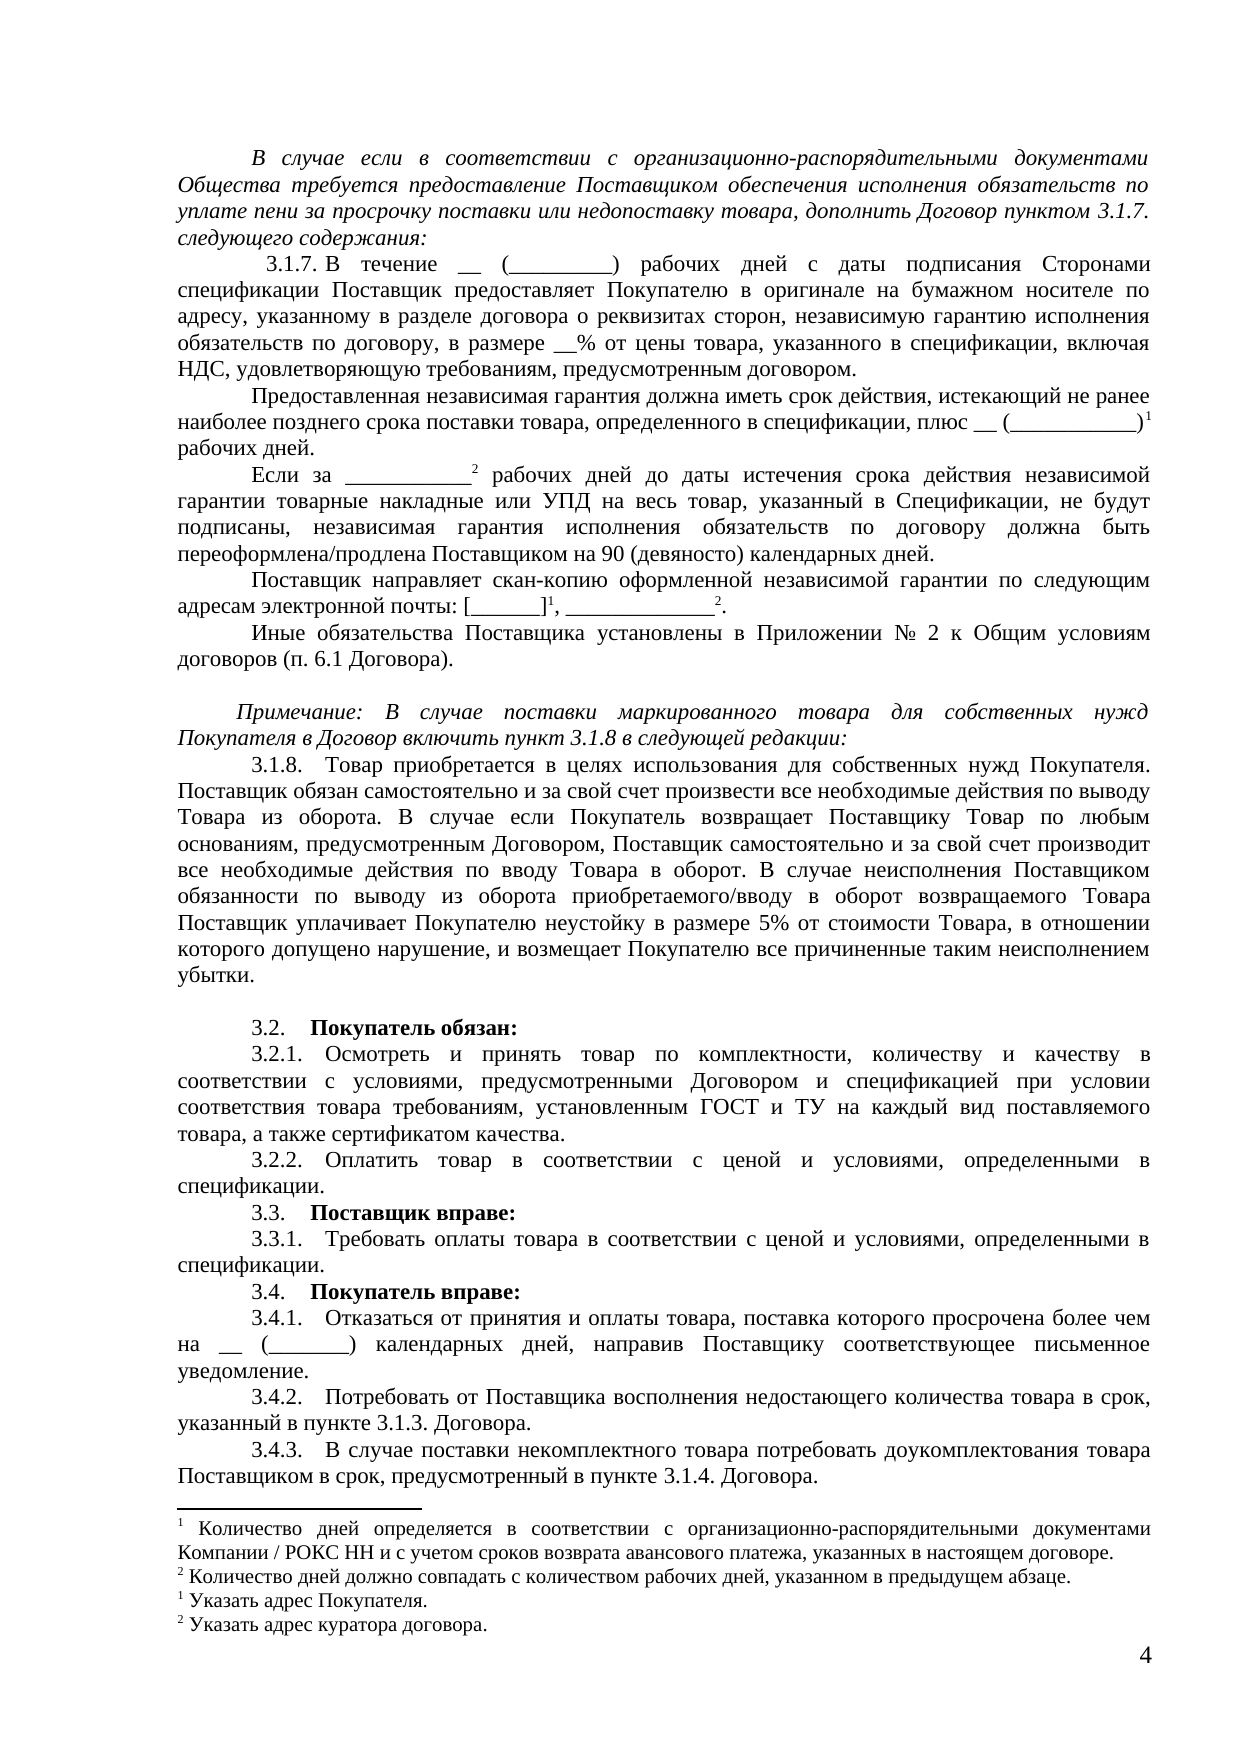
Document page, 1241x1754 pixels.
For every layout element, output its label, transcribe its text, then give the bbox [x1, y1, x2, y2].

list В случае поставки некомплектного товара потребовать доукомплектования товара Поставщиком в срок, предусмотренный в пункте 3.1.4. Договора. [177, 1436, 1152, 1488]
list Оплатить товар в соответствии с ценой и условиями, определенными в спецификации. [177, 1146, 1152, 1199]
subtitle Поставщик направляет скан-копию оформленной независимой гарантии по следующим адресам электронной почты: [______], _____________. [177, 566, 1152, 619]
list В случае если в соответствии с организационно-распорядительными документами Общества требуется предоставление Поставщиком обеспечения исполнения обязательств по уплате пени за просрочку поставки или недопоставку товара, дополнить Договор пунктом 3.1.7. следующего содержания: [177, 144, 1152, 250]
list Отказаться от принятия и оплаты товара, поставка которого просрочена более чем на __ (_______) календарных дней, направив Поставщику соответствующее письменное уведомление. [177, 1304, 1152, 1383]
list Покупатель вправе: [177, 1278, 1152, 1304]
list Если за ___________ рабочих дней до даты истечения срока действия независимой гарантии товарные накладные или УПД на весь товар, указанный в Спецификации, не будут подписаны, независимая гарантия исполнения обязательств по договору должна быть переоформлена/продлена Поставщиком на 90 (девяносто) календарных дней. [177, 461, 1152, 566]
list Покупатель обязан: [177, 1014, 1152, 1041]
list Требовать оплаты товара в соответствии с ценой и условиями, определенными в спецификации. [177, 1225, 1152, 1278]
list Иные обязательства Поставщика установлены в Приложении № 2 к Общим условиям договоров (п. 6.1 Договора). [177, 619, 1152, 672]
list Потребовать от Поставщика восполнения недостающего количества товара в срок, указанный в пункте 3.1.3. Договора. [177, 1383, 1152, 1436]
text Примечание: В случае поставки маркированного товара для собственных нужд Покупателя в Договор включить пункт 3.1.8 в следующей редакции: [177, 698, 1152, 751]
list Товар приобретается в целях использования для собственных нужд Покупателя. Поставщик обязан самостоятельно и за свой счет произвести все необходимые действия по выводу Товара из оборота. В случае если Покупатель возвращает Поставщику Товар по любым основаниям, предусмотренным Договором, Поставщик самостоятельно и за свой счет производит все необходимые действия по вводу Товара в оборот. В случае неисполнения Поставщиком обязанности по выводу из оборота приобретаемого/вводу в оборот возвращаемого Товара Поставщик уплачивает Покупателю неустойку в размере 5% от стоимости Товара, в отношении которого допущено нарушение, и возмещает Покупателю все причиненные таким неисполнением убытки. [177, 751, 1152, 988]
list Поставщик вправе: [177, 1199, 1152, 1225]
list В течение __ (_________) рабочих дней с даты подписания Сторонами спецификации Поставщик предоставляет Покупателю в оригинале на бумажном носителе по адресу, указанному в разделе договора о реквизитах сторон, независимую гарантию исполнения обязательств по договору, в размере __% от цены товара, указанного в спецификации, включая НДС, удовлетворяющую требованиям, предусмотренным договором. [177, 250, 1152, 382]
list Осмотреть и принять товар по комплектности, количеству и качеству в соответствии с условиями, предусмотренными Договором и спецификацией при условии соответствия товара требованиям, установленным ГОСТ и ТУ на каждый вид поставляемого товара, а также сертификатом качества. [177, 1041, 1152, 1146]
text Предоставленная независимая гарантия должна иметь срок действия, истекающий не ранее наиболее позднего срока поставки товара, определенного в спецификации, плюс __ (___________) рабочих дней. [177, 382, 1152, 461]
